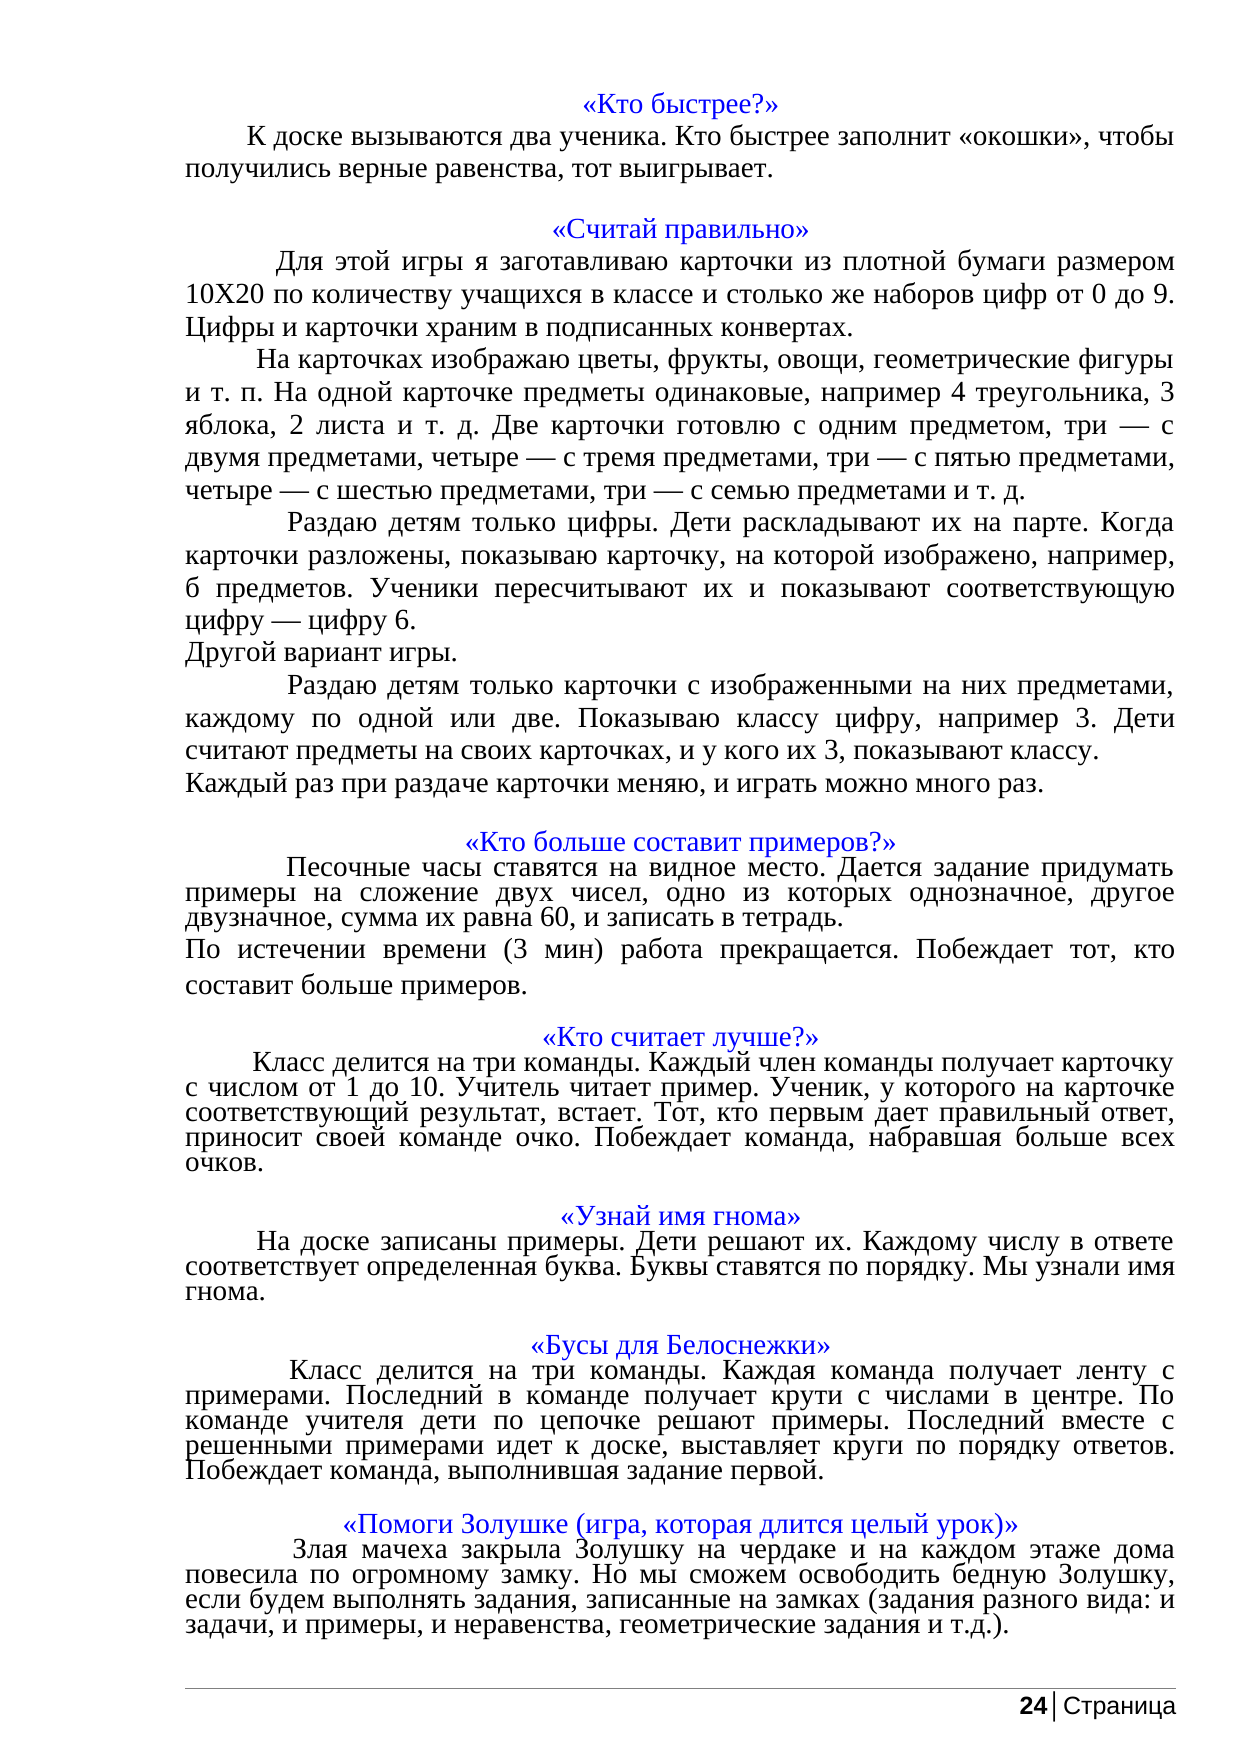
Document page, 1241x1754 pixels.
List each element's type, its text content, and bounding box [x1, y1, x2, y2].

text Каждый раз при раздаче карточки меняю, и играть можно много раз. [185, 766, 1176, 798]
text «Бусы для Белоснежки» [185, 1334, 1176, 1359]
text «Кто больше составит примеров?» [185, 831, 1176, 856]
text Злая мачеха закрыла Золушку на чердаке и на каждом этаже дома повесила по огромному замку. Но мы сможем освободить бедную Золушку, если будем выполнять задания, записанные на замках (задания разного вида: и задачи, и примеры, и неравенства, геометрические задания и т.д.). [185, 1539, 1176, 1639]
text «Узнай имя гнома» [185, 1205, 1176, 1230]
text На доске записаны примеры. Дети решают их. Каждому числу в ответе соответствует определенная буква. Буквы ставятся по порядку. Мы узнали имя гнома. [185, 1230, 1176, 1305]
text На карточках изображаю цветы, фрукты, овощи, геометрические фигуры и т. п. На одной карточке предметы одинаковые, например 4 треугольника, 3 яблока, 2 листа и т. д. Две карточки готовлю с одним предметом, три — с двумя предметами, четыре — с тремя предметами, три — с пятью предметами, четыре — с шестью предметами, три — с семью предметами и т. д. [185, 343, 1176, 506]
text К доске вызываются два ученика. Кто быстрее заполнит «окошки», чтобы получились верные равенства, тот выигрывает. [185, 120, 1176, 183]
text Раздаю детям только карточки с изображенными на них предметами, каждому по одной или две. Показываю классу цифру, например 3. Дети считают предметы на своих карточках, и у кого их 3, показывают классу. [185, 668, 1176, 766]
text Раздаю детям только цифры. Дети раскладывают их на парте. Когда карточки разложены, показываю карточку, на которой изображено, например, б предметов. Ученики пересчитывают их и показывают соответствующую цифру — цифру 6. [185, 506, 1176, 636]
text «Кто считает лучше?» [185, 1026, 1176, 1051]
text По истечении времени (3 мин) работа прекращается. Побеждает тот, кто составит больше примеров. [185, 931, 1176, 1001]
text «Кто быстрее?» [185, 89, 1176, 120]
text Класс делится на три команды. Каждый член команды получает карточку с числом от 1 до 10. Учитель читает пример. Ученик, у которого на карточке соответствующий результат, встает. Тот, кто первым дает правильный ответ, приносит своей команде очко. Побеждает команда, набравшая больше всех очков. [185, 1051, 1176, 1176]
text Другой вариант игры. [185, 636, 1176, 668]
text Для этой игры я заготавливаю карточки из плотной бумаги размером 10X20 по количеству учащихся в классе и столько же наборов цифр от 0 до 9. Цифры и карточки храним в подписанных конвертах. [185, 245, 1176, 343]
text Песочные часы ставятся на видное место. Дается задание придумать примеры на сложение двух чисел, одно из которых однозначное, другое двузначное, сумма их равна 60, и записать в тетрадь. [185, 856, 1176, 931]
text Класс делится на три команды. Каждая команда получает ленту с примерами. Последний в команде получает крути с числами в центре. По команде учителя дети по цепочке решают примеры. Последний вместе с решенными примерами идет к доске, выставляет круги по порядку ответов. Побеждает команда, выполнившая задание первой. [185, 1359, 1176, 1484]
text «Считай правильно» [185, 212, 1176, 245]
text «Помоги Золушке (игра, которая длится целый урок)» [185, 1514, 582, 1539]
text «Помоги Золушке (игра, которая длится целый урок)» [579, 1514, 1176, 1539]
